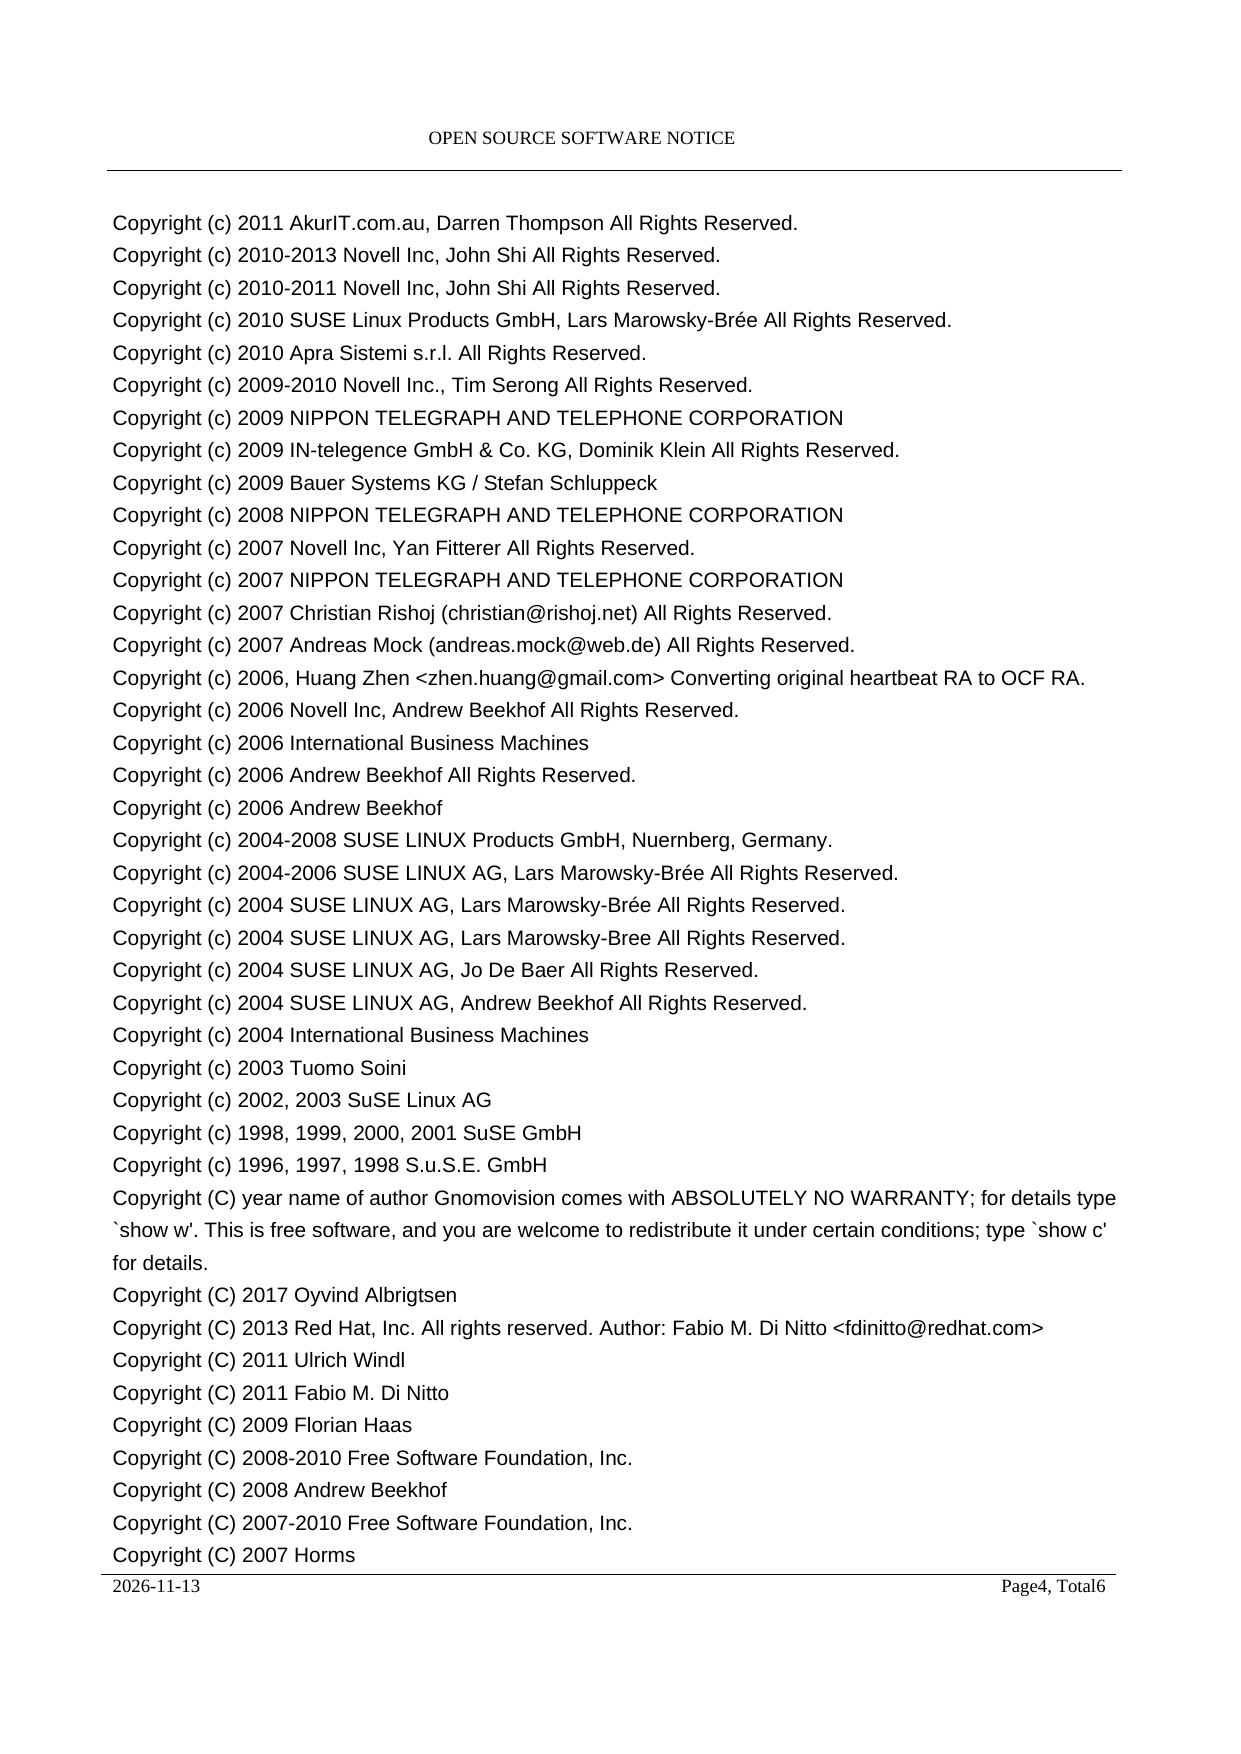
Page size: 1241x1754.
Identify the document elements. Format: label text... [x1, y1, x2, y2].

text Copyright (c) 2006 Novell Inc, Andrew Beekhof All Rights Reserved. [112, 694, 1128, 726]
text Copyright (c) 2004 SUSE LINUX AG, Lars Marowsky-Bree All Rights Reserved. [112, 921, 1128, 954]
text Copyright (c) 2007 NIPPON TELEGRAPH AND TELEPHONE CORPORATION [112, 564, 1128, 596]
text Copyright (c) 2004 SUSE LINUX AG, Andrew Beekhof All Rights Reserved. [112, 986, 1128, 1019]
text Copyright (c) 2007 Novell Inc, Yan Fitterer All Rights Reserved. [112, 531, 1128, 564]
text Copyright (c) 2003 Tuomo Soini [112, 1051, 1128, 1084]
text Copyright (c) 2006, Huang Zhen <zhen.huang@gmail.com> Converting original heartbeat RA to OCF RA. [112, 661, 1128, 694]
text Copyright (c) 2002, 2003 SuSE Linux AG [112, 1084, 1128, 1116]
text Copyright (c) 2007 Andreas Mock (andreas.mock@web.de) All Rights Reserved. [112, 629, 1128, 661]
text Copyright (c) 2004 SUSE LINUX AG, Lars Marowsky-Brée All Rights Reserved. [112, 889, 1128, 921]
text Copyright (C) 2008 Andrew Beekhof [112, 1474, 1128, 1506]
text Copyright (c) 2004 SUSE LINUX AG, Jo De Baer All Rights Reserved. [112, 954, 1128, 986]
text Copyright (c) 2006 Andrew Beekhof [112, 791, 1128, 824]
text Copyright (C) 2013 Red Hat, Inc. All rights reserved. Author: Fabio M. Di Nitto <fdinitto@redhat.com> [112, 1311, 1128, 1344]
text Copyright (c) 2010-2013 Novell Inc, John Shi All Rights Reserved. [112, 239, 1128, 271]
text Copyright (C) 2011 Fabio M. Di Nitto [112, 1376, 1128, 1409]
text Copyright (C) 2017 Oyvind Albrigtsen [112, 1279, 1128, 1311]
text Copyright (c) 1998, 1999, 2000, 2001 SuSE GmbH [112, 1116, 1128, 1149]
text Copyright (c) 2007 Christian Rishoj (christian@rishoj.net) All Rights Reserved. [112, 596, 1128, 629]
text Copyright (c) 2004 International Business Machines [112, 1019, 1128, 1051]
text Copyright (c) 2009-2010 Novell Inc., Tim Serong All Rights Reserved. [112, 369, 1128, 401]
text Copyright (c) 2010-2011 Novell Inc, John Shi All Rights Reserved. [112, 271, 1128, 304]
text Copyright (C) 2009 Florian Haas [112, 1409, 1128, 1441]
text Copyright (c) 2011 AkurIT.com.au, Darren Thompson All Rights Reserved. [112, 206, 1128, 239]
text Copyright (C) 2011 Ulrich Windl [112, 1344, 1128, 1376]
text Copyright (C) 2008-2010 Free Software Foundation, Inc. [112, 1441, 1128, 1474]
text Copyright (c) 2008 NIPPON TELEGRAPH AND TELEPHONE CORPORATION [112, 499, 1128, 531]
text Copyright (c) 2006 Andrew Beekhof All Rights Reserved. [112, 759, 1128, 791]
text Copyright (c) 2006 International Business Machines [112, 726, 1128, 759]
text Copyright (c) 1996, 1997, 1998 S.u.S.E. GmbH [112, 1149, 1128, 1181]
text Copyright (C) 2007-2010 Free Software Foundation, Inc. [112, 1506, 1128, 1539]
text Copyright (C) 2007 Horms [112, 1539, 1128, 1571]
text Copyright (C) year name of author Gnomovision comes with ABSOLUTELY NO WARRANTY; for details type `show w'. This is free software, and you are welcome to redistribute it under certain conditions; type `show c' for details. [112, 1181, 1128, 1279]
text Copyright (c) 2009 Bauer Systems KG / Stefan Schluppeck [112, 466, 1128, 499]
text Copyright (c) 2004-2006 SUSE LINUX AG, Lars Marowsky-Brée All Rights Reserved. [112, 856, 1128, 889]
text Copyright (c) 2009 NIPPON TELEGRAPH AND TELEPHONE CORPORATION [112, 401, 1128, 434]
text Copyright (c) 2004-2008 SUSE LINUX Products GmbH, Nuernberg, Germany. [112, 824, 1128, 856]
text Copyright (c) 2010 Apra Sistemi s.r.l. All Rights Reserved. [112, 336, 1128, 369]
text Copyright (c) 2009 IN-telegence GmbH & Co. KG, Dominik Klein All Rights Reserved. [112, 434, 1128, 466]
text Copyright (c) 2010 SUSE Linux Products GmbH, Lars Marowsky-Brée All Rights Reserved. [112, 304, 1128, 336]
